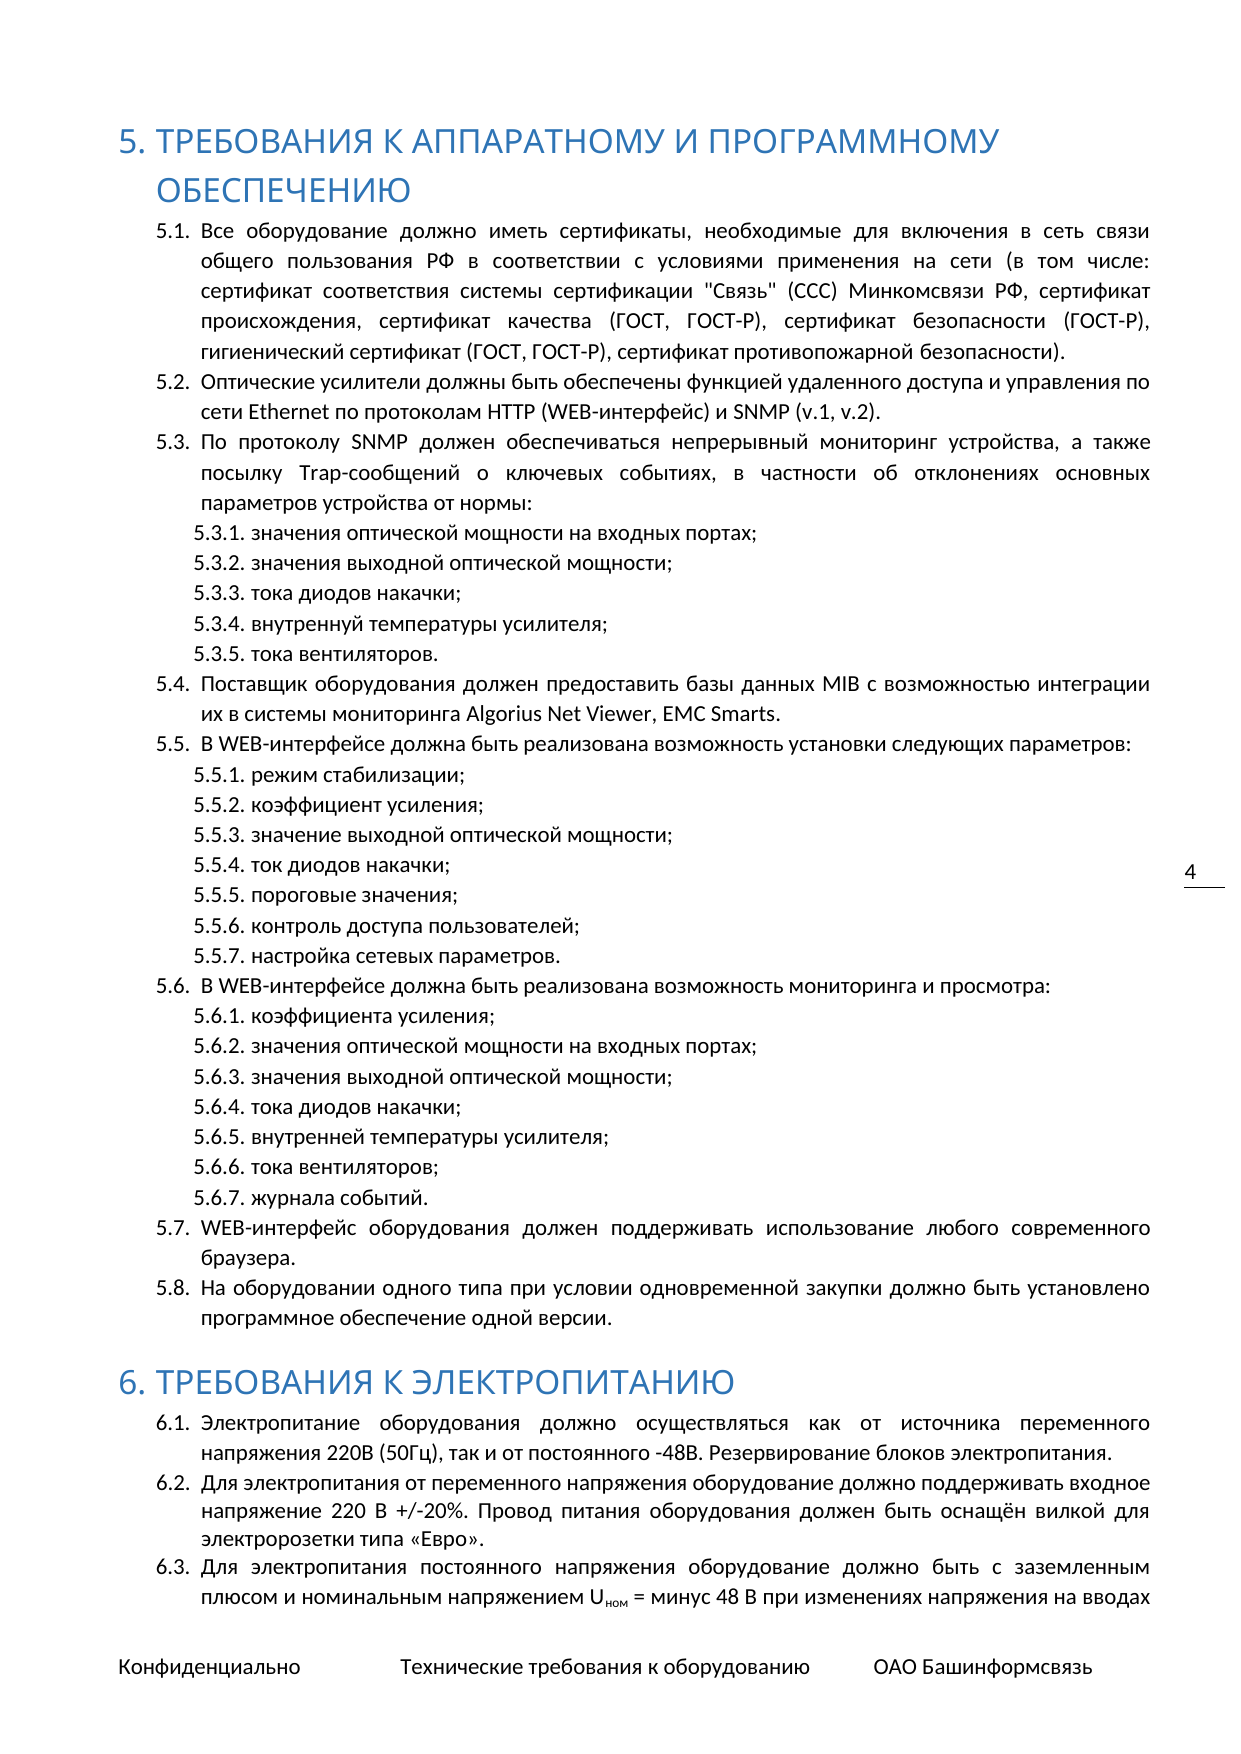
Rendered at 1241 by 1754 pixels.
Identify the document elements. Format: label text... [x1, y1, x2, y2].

list По протоколу SNMP должен обеспечиваться непрерывный мониторинг устройства, а также посылку Trap-сообщений о ключевых событиях, в частности об отклонениях основных параметров устройства от нормы: [156, 427, 1152, 516]
subtitle ТРЕБОВАНИЯ К АППАРАТНОМУ И ПРОГРАММНОМУ ОБЕСПЕЧЕНИЮ [118, 118, 1152, 212]
list значение выходной оптической мощности; [193, 820, 1152, 848]
list Оптические усилители должны быть обеспечены функцией удаленного доступа и управления по сети Ethernet по протоколам HTTP (WEB-интерфейс) и SNMP (v.1, v.2). [156, 367, 1152, 425]
list внутреннуй температуры усилителя; [193, 609, 1152, 637]
list значения выходной оптической мощности; [193, 548, 1152, 576]
subtitle ТРЕБОВАНИЯ К ЭЛЕКТРОПИТАНИЮ [118, 1359, 1152, 1404]
list настройка сетевых параметров. [193, 941, 1152, 969]
list тока диодов накачки; [193, 1092, 1152, 1120]
list WEB-интерфейс оборудования должен поддерживать использование любого современного браузера. [156, 1213, 1152, 1271]
list значения выходной оптической мощности; [193, 1062, 1152, 1090]
list ток диодов накачки; [193, 850, 1152, 878]
list тока вентиляторов; [193, 1152, 1152, 1181]
list На оборудовании одного типа при условии одновременной закупки должно быть установлено программное обеспечение одной версии. [156, 1273, 1152, 1332]
list коэффициента усиления; [193, 1001, 1152, 1029]
list тока вентиляторов. [193, 639, 1152, 667]
list пороговые значения; [193, 881, 1152, 909]
list В WEB-интерфейсе должна быть реализована возможность установки следующих параметров: [156, 729, 1152, 758]
list Поставщик оборудования должен предоставить базы данных MIB с возможностью интеграции их в системы мониторинга Algorius Net Viewer, EMC Smarts. [156, 669, 1152, 727]
list тока диодов накачки; [193, 578, 1152, 607]
list коэффициент усиления; [193, 790, 1152, 818]
list значения оптической мощности на входных портах; [193, 518, 1152, 546]
list журнала событий. [193, 1183, 1152, 1211]
list режим стабилизации; [193, 760, 1152, 788]
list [156, 1552, 1152, 1610]
list В WEB-интерфейсе должна быть реализована возможность мониторинга и просмотра: [156, 971, 1152, 999]
list Все оборудование должно иметь сертификаты, необходимые для включения в сеть связи общего пользования РФ в соответствии с условиями применения на сети (в том числе: сертификат соответствия системы сертификации "Связь" (ССС) Минкомсвязи РФ, сертификат происхождения, сертификат качества (ГОСТ, ГОСТ-Р), сертификат безопасности (ГОСТ-Р), гигиенический сертификат (ГОСТ, ГОСТ-Р), сертификат противопожарной безопасности). [156, 216, 1152, 365]
list Для электропитания от переменного напряжения оборудование должно поддерживать входное напряжение 220 В +/-20%. Провод питания оборудования должен быть оснащён вилкой для электророзетки типа «Евро». [156, 1468, 1152, 1552]
list внутренней температуры усилителя; [193, 1122, 1152, 1150]
list Электропитание оборудования должно осуществляться как от источника переменного напряжения 220В (50Гц), так и от постоянного -48В. Резервирование блоков электропитания. [156, 1408, 1152, 1466]
list контроль доступа пользователей; [193, 911, 1152, 939]
list значения оптической мощности на входных портах; [193, 1032, 1152, 1060]
